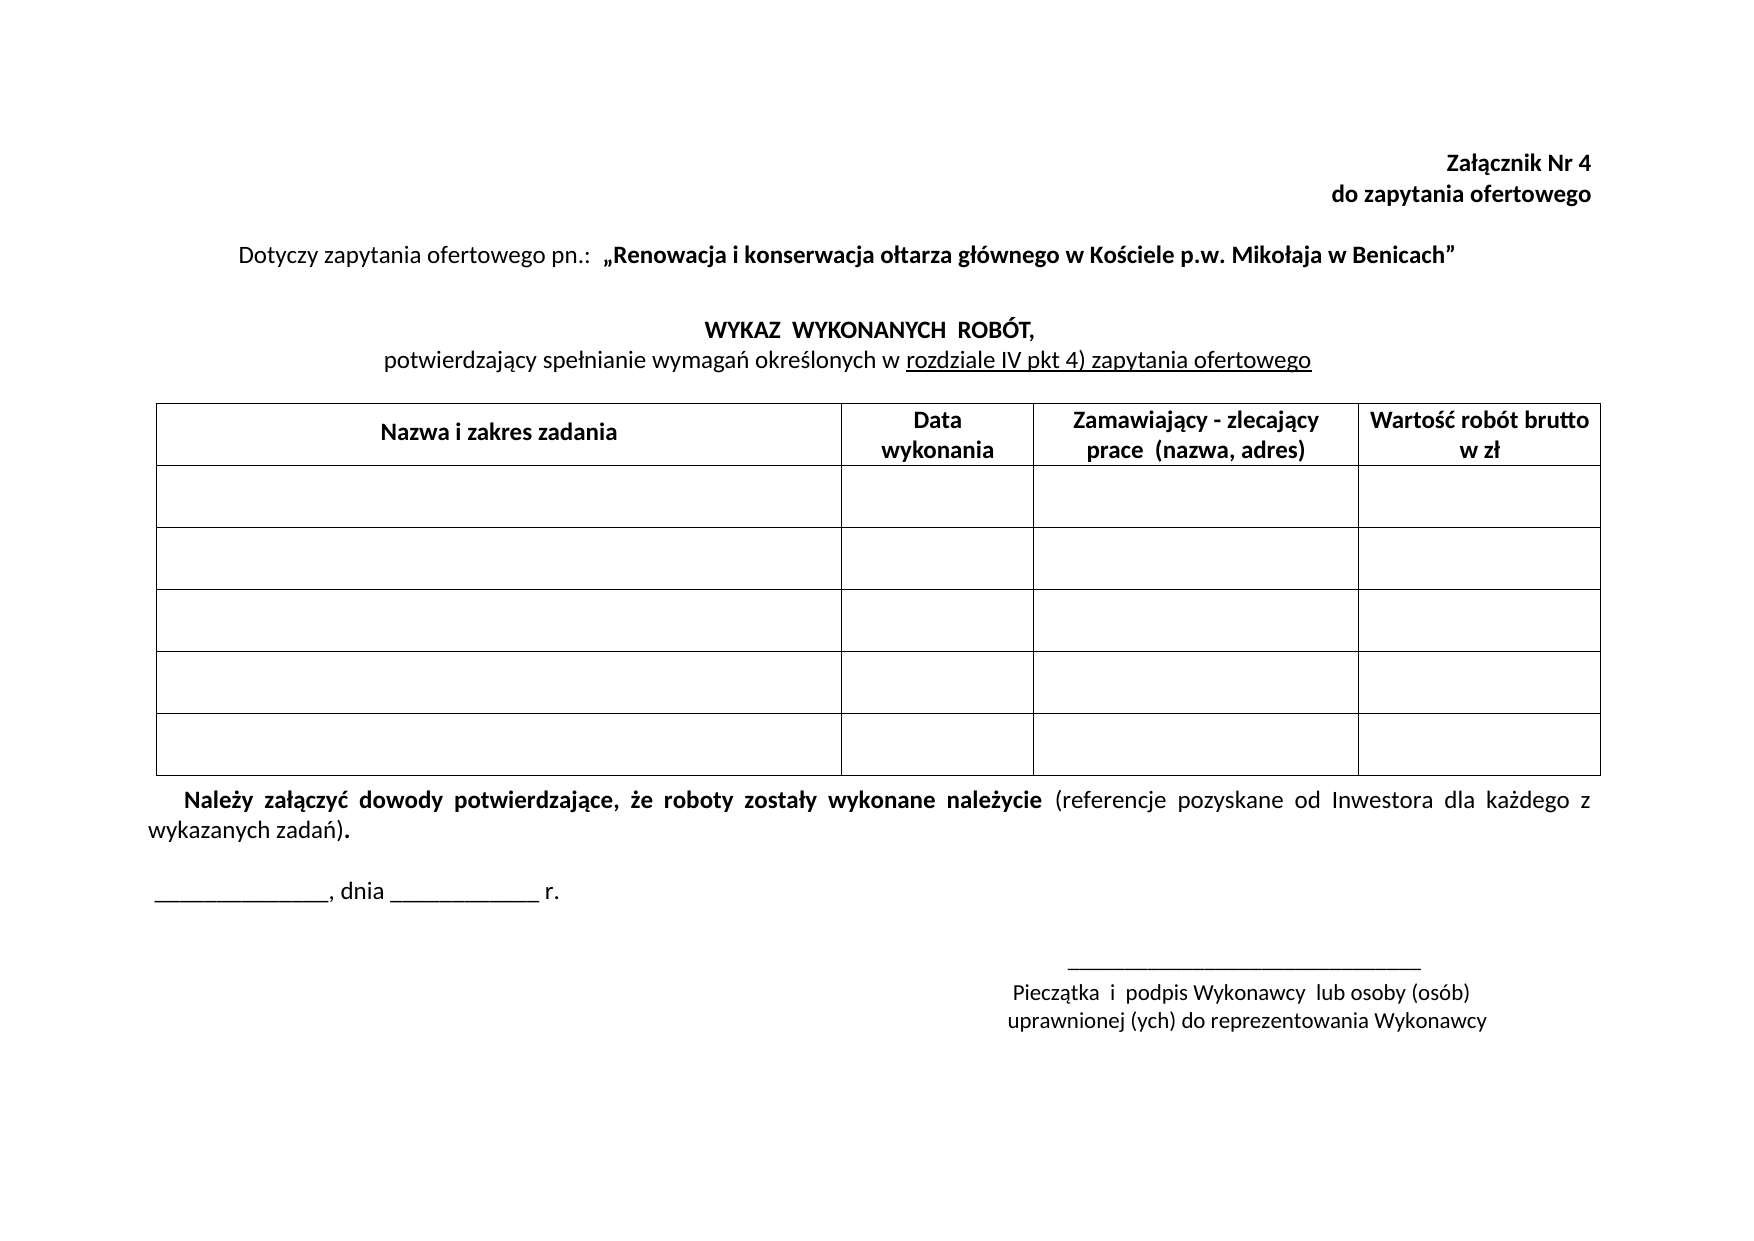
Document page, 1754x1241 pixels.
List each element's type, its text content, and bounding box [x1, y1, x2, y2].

text do zapytania ofertowego [103, 178, 1591, 209]
table_header Zamawiający - zlecający prace (nazwa, adres) [1034, 404, 1358, 465]
table_header Nazwa i zakres zadania [157, 404, 841, 465]
text potwierdzający spełnianie wymagań określonych w rozdziale IV pkt 4) zapytania ofertowego [103, 344, 1591, 375]
table_cell [842, 466, 1033, 527]
text Pieczątka i podpis Wykonawcy lub osoby (osób) uprawnionej (ych) do reprezentowania Wykonawcy [103, 978, 1591, 1034]
table_cell [842, 652, 1033, 713]
table_cell [1034, 714, 1358, 775]
table_cell [1034, 528, 1358, 589]
table_cell [1359, 466, 1600, 527]
table_cell [1359, 714, 1600, 775]
table_cell [157, 714, 841, 775]
table_header Wartość robót brutto w zł [1359, 404, 1600, 465]
table_cell [1034, 590, 1358, 651]
table_cell [1359, 652, 1600, 713]
table_cell [842, 590, 1033, 651]
table_cell [1034, 466, 1358, 527]
table_header Data wykonania [842, 404, 1033, 465]
text Załącznik Nr 4 [103, 148, 1591, 178]
table_cell [842, 528, 1033, 589]
table_cell [1034, 652, 1358, 713]
text _______________________________ [915, 946, 1591, 973]
table_cell [842, 714, 1033, 775]
text WYKAZ WYKONANYCH ROBÓT, [103, 314, 1591, 344]
table_cell [1359, 590, 1600, 651]
table_cell [157, 466, 841, 527]
table_cell [157, 590, 841, 651]
table_cell [157, 652, 841, 713]
text Należy załączyć dowody potwierdzające, że roboty zostały wykonane należycie (referencje pozyskane od Inwestora dla każdego z wykazanych zadań). [118, 784, 1591, 845]
table_cell [157, 528, 841, 589]
table_cell [1359, 528, 1600, 589]
text ______________, dnia ____________ r. [103, 876, 1591, 906]
text Dotyczy zapytania ofertowego pn.: „Renowacja i konserwacja ołtarza głównego w Kościele p.w. Mikołaja w Benicach” [103, 239, 1591, 270]
